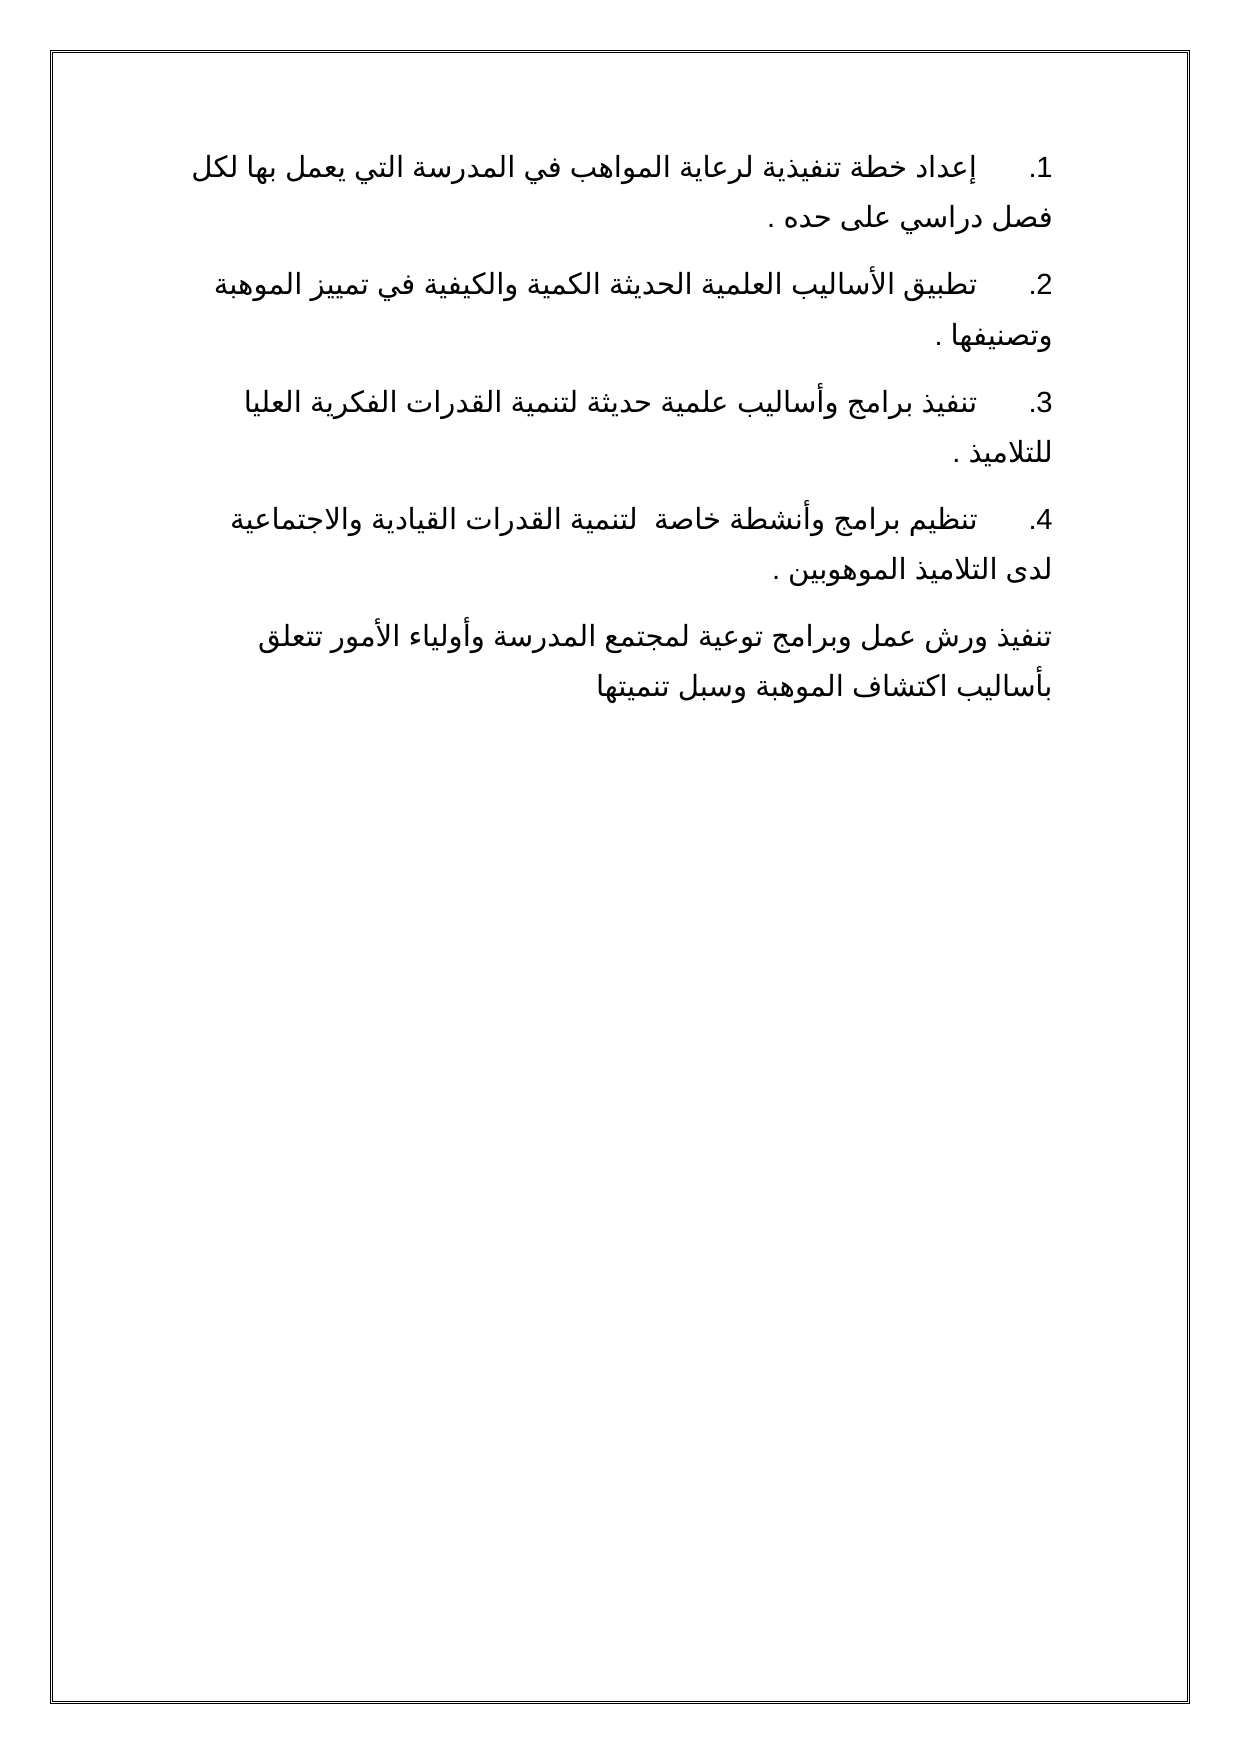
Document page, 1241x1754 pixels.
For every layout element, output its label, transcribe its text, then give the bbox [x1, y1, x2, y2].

text 2. تطبيق الأساليب العلمية الحديثة الكمية والكيفية في تمييز الموهبة وتصنيفها . [187, 267, 1053, 351]
text 1. إعداد خطة تنفيذية لرعاية المواهب في المدرسة التي يعمل بها لكل فصل دراسي على حده . [187, 150, 1053, 234]
text 3. تنفيذ برامج وأساليب علمية حديثة لتنمية القدرات الفكرية العليا للتلاميذ . [187, 384, 1053, 468]
text 4. تنظيم برامج وأنشطة خاصة لتنمية القدرات القيادية والاجتماعية لدى التلاميذ الموهوبين . [187, 502, 1053, 586]
text تنفيذ ورش عمل وبرامج توعية لمجتمع المدرسة وأولياء الأمور تتعلق بأساليب اكتشاف الموهبة وسبل تنميتها [187, 619, 1053, 703]
